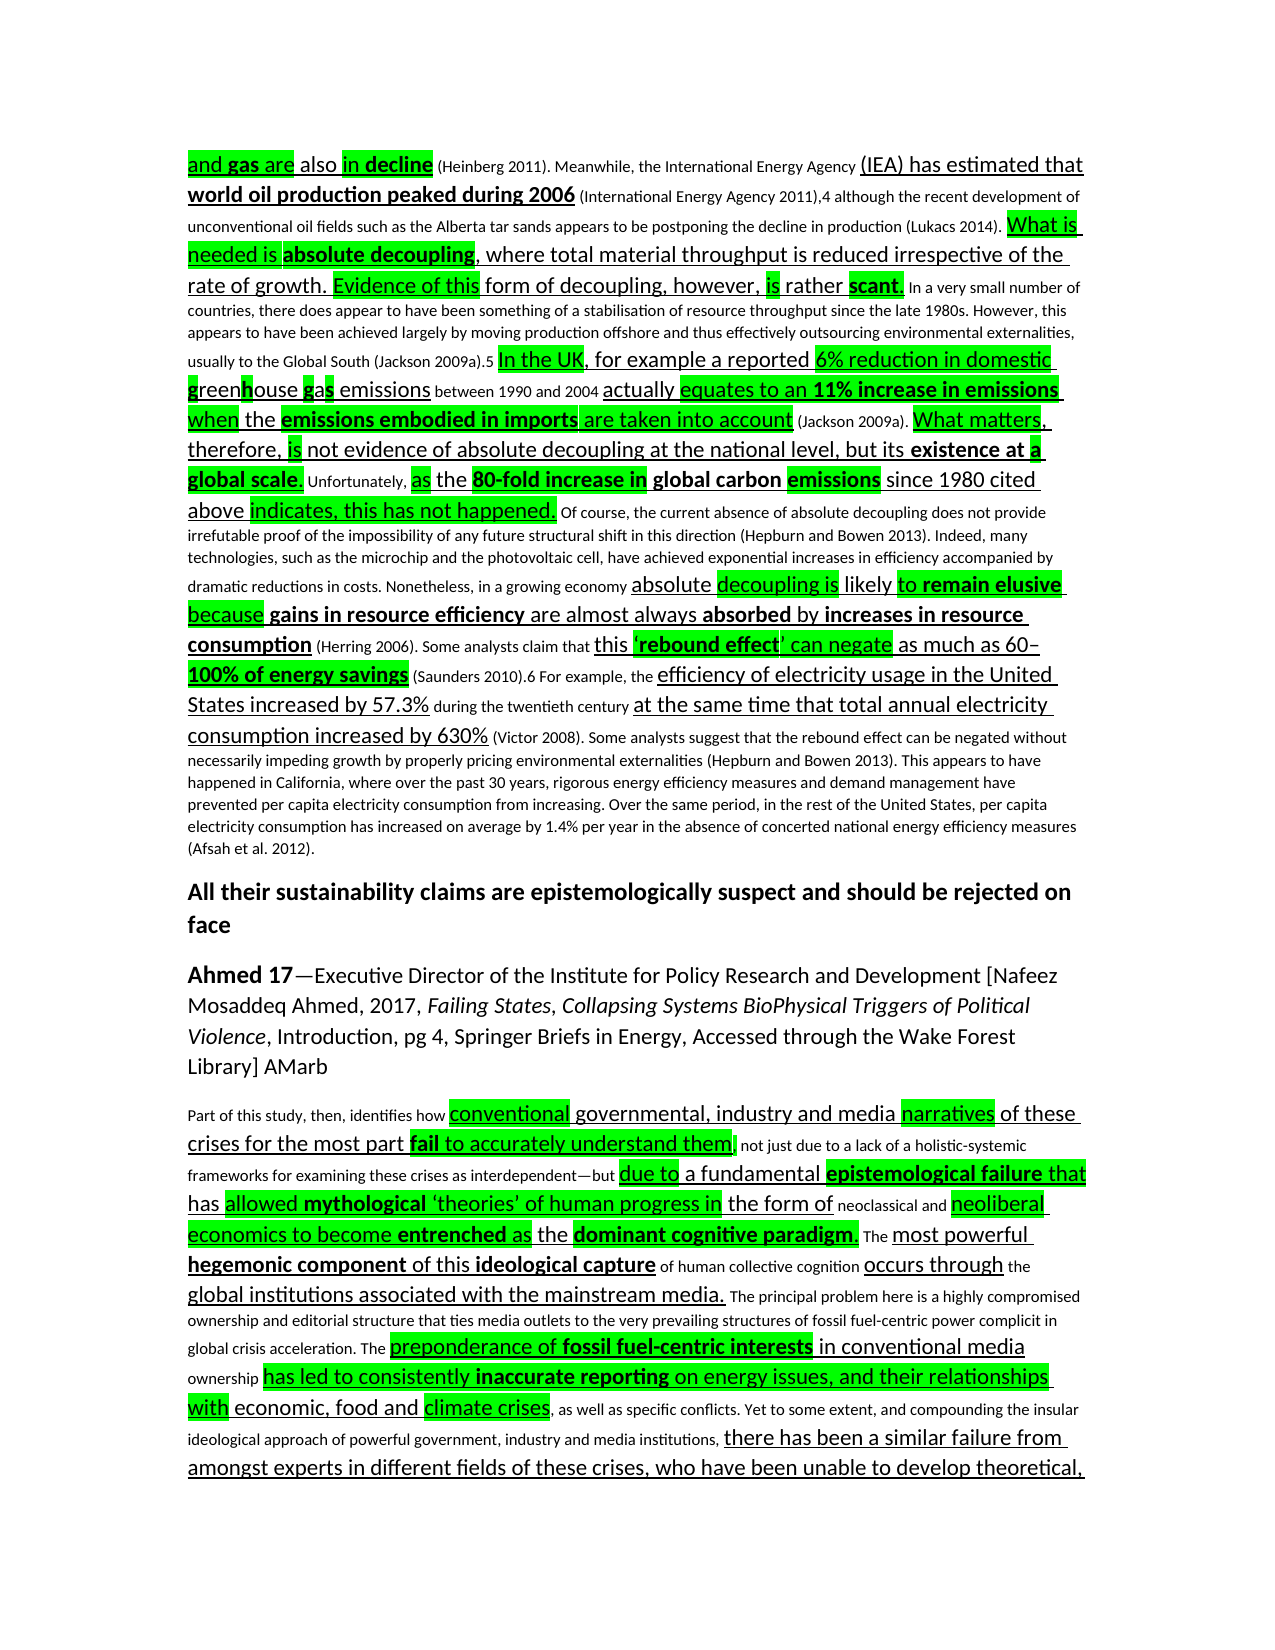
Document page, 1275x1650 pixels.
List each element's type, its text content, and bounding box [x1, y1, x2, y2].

text Ahmed 17—Executive Director of the Institute for Policy Research and Development [Nafeez Mosaddeq Ahmed, 2017, Failing States, Collapsing Systems BioPhysical Triggers of Political Violence, Introduction, pg 4, Springer Briefs in Energy, Accessed through the Wake Forest Library] AMarb [187, 959, 1087, 1080]
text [187, 1099, 1087, 1481]
text All their sustainability claims are epistemologically suspect and should be rejected on face [187, 876, 1087, 940]
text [187, 150, 1087, 858]
